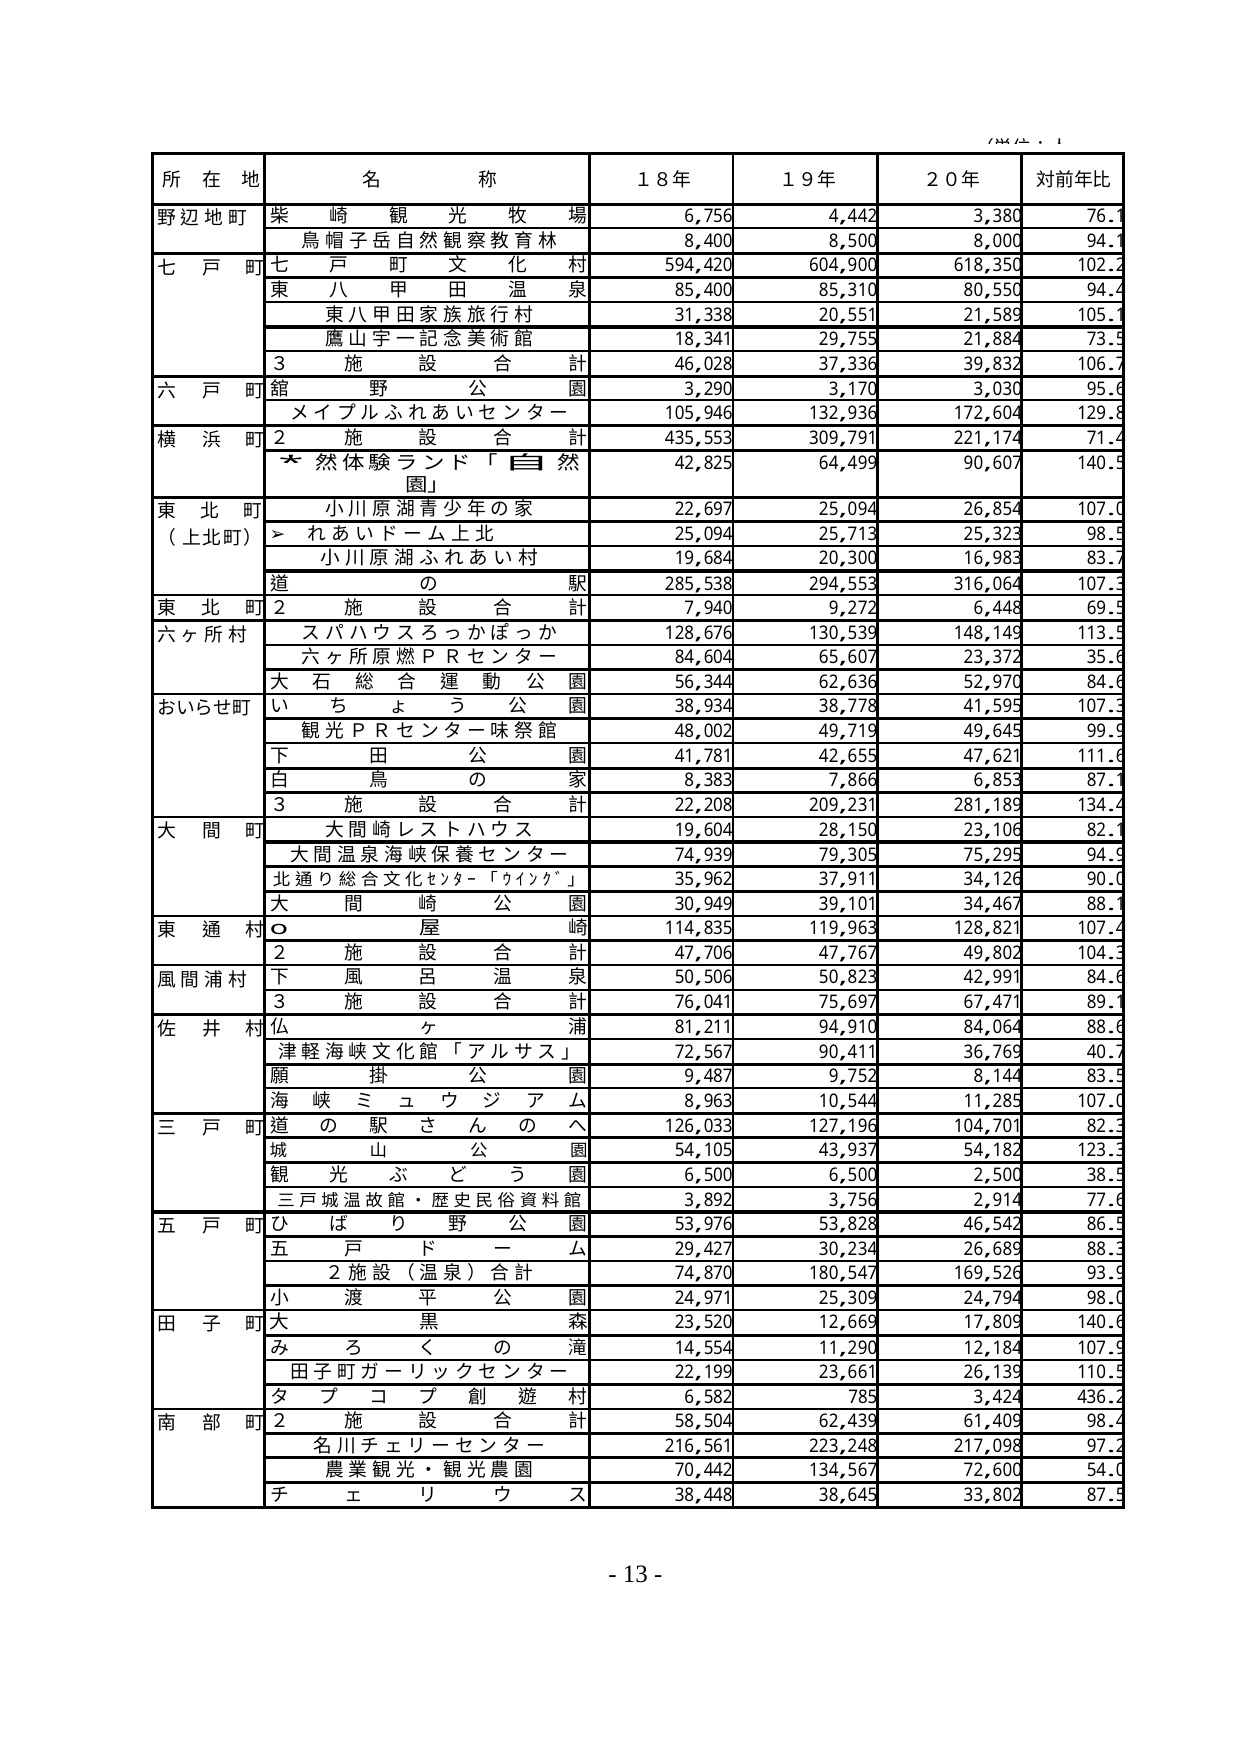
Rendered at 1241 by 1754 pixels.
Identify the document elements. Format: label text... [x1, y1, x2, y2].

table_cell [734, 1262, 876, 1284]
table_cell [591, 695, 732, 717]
table_cell 25,094 [734, 499, 876, 520]
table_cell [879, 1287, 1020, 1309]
table_cell 20,551 [734, 303, 876, 325]
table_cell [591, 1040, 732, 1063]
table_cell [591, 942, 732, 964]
table_cell 七 戸 町 文 化 村 [266, 255, 588, 276]
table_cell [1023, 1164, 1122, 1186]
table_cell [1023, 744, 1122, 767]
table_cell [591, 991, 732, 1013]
table_cell 107.3 [1023, 573, 1122, 594]
table_cell 七 [154, 255, 189, 375]
table_cell 31,338 [591, 303, 732, 325]
table_cell 小 川 原 湖 青 少 年 の 家 [266, 499, 588, 520]
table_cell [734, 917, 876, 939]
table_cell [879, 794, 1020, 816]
table_header 対前年比 [1023, 155, 1122, 202]
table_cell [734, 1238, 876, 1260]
table_cell 294,553 [734, 573, 876, 594]
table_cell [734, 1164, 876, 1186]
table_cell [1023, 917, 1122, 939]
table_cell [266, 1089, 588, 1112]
table_cell 148,149 [879, 622, 1020, 644]
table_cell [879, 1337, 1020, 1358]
table_cell 18,341 [591, 329, 732, 350]
table_cell 横 [154, 427, 189, 496]
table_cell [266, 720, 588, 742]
table_cell 46,028 [591, 352, 732, 375]
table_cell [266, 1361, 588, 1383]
table_cell 3,290 [591, 378, 732, 399]
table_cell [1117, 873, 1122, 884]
table_cell 95.6 [1023, 378, 1122, 399]
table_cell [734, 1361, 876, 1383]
table_cell 604,900 [734, 255, 876, 276]
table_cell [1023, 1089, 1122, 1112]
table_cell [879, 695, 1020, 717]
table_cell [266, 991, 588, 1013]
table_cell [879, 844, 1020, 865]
table_cell 73.5 [1023, 329, 1122, 350]
table_header 在 [190, 155, 228, 202]
table_cell 85,400 [591, 279, 732, 301]
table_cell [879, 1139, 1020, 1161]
table_cell 20,300 [734, 547, 876, 569]
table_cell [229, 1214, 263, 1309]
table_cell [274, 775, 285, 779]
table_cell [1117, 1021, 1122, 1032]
table_cell 39,832 [879, 352, 1020, 375]
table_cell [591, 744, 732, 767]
table_cell 65,607 [734, 646, 876, 668]
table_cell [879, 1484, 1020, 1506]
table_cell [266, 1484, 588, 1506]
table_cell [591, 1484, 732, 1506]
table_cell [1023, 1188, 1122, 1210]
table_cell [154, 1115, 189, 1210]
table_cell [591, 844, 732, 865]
table_cell 浜 [190, 427, 228, 496]
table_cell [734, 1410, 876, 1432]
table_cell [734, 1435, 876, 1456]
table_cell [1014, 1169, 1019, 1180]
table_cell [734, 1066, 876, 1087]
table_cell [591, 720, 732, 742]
table_cell 76.1 [1023, 206, 1122, 227]
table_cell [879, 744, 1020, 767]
table_cell 105,946 [591, 401, 732, 424]
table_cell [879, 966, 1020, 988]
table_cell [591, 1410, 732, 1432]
table_cell 7,940 [591, 596, 732, 619]
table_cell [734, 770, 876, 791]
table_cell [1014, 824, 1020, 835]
table_cell 六 ヶ 所 村 [154, 622, 263, 693]
table_cell 90,607 [879, 452, 1020, 496]
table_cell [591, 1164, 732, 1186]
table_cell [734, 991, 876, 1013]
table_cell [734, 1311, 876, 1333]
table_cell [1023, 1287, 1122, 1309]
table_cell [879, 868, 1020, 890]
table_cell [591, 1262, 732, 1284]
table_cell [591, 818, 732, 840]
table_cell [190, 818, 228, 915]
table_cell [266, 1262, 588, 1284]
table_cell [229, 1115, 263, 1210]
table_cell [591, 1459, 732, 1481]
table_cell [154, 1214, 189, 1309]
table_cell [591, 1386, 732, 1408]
table_cell 172,604 [879, 401, 1020, 424]
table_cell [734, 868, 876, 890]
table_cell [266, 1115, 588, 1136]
table_cell 26,854 [879, 499, 1020, 520]
table_cell 71.4 [1023, 427, 1122, 449]
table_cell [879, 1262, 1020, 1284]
table_cell 町 [229, 255, 263, 375]
table_cell * 然 体 験 ラ ン ド 「 自 然 園」 [266, 452, 588, 496]
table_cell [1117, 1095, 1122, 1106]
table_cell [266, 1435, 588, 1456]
table_cell 柴 崎 観 光 牧 場 [266, 206, 588, 227]
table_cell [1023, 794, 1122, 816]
table_cell 64,499 [734, 452, 876, 496]
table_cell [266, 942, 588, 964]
table_cell 道 の 駅 [266, 573, 588, 594]
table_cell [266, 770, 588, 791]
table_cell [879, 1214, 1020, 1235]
table_cell 105.1 [1023, 303, 1122, 325]
table_cell 8,000 [879, 229, 1020, 252]
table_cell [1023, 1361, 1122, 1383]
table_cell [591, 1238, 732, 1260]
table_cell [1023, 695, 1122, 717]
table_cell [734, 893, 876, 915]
table_cell 98.5 [1023, 523, 1122, 545]
table_cell 21,884 [879, 329, 1020, 350]
table_cell ３ 施 設 合 計 [266, 352, 588, 375]
table_cell 東 [154, 596, 189, 619]
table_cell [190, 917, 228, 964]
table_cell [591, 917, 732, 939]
table_cell 9,272 [734, 596, 876, 619]
table_cell 140.5 [1023, 452, 1122, 496]
table_header 所 [154, 155, 189, 202]
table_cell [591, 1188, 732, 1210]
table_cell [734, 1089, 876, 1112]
table_cell メ イ プ ル ふ れ あ い セ ン タ ー [266, 401, 588, 424]
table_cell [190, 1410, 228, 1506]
table_cell 鷹 山 宇 一 記 念 美 術 館 [266, 329, 588, 350]
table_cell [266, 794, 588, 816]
table_cell 小 川 原 湖 ふ れ あ い 村 [266, 547, 588, 569]
table_cell 56,344 [591, 671, 732, 693]
table_cell 84,604 [591, 646, 732, 668]
table_cell 29,755 [734, 329, 876, 350]
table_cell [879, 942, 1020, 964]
table_cell 94.4 [1023, 279, 1122, 301]
table_cell 鳥 帽 子 岳 自 然 観 察 教 育 林 [266, 229, 588, 252]
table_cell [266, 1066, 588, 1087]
table_cell 132,936 [734, 401, 876, 424]
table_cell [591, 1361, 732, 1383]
table_cell 94.1 [1023, 229, 1122, 252]
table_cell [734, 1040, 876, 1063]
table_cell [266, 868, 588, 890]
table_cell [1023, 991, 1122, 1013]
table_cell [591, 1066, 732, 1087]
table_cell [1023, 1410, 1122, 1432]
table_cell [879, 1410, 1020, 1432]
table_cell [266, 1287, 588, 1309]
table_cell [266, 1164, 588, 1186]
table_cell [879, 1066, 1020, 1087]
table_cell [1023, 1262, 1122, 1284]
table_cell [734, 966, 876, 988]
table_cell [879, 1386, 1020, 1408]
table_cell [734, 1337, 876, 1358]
table_cell 130,539 [734, 622, 876, 644]
table_cell 8,500 [734, 229, 876, 252]
table_header 名 称 [266, 155, 588, 202]
table_cell 35.6 [1023, 646, 1122, 668]
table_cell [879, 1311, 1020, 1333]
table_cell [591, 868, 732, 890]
table_cell 83.7 [1023, 547, 1122, 569]
table_cell 85,310 [734, 279, 876, 301]
table_cell 37,336 [734, 352, 876, 375]
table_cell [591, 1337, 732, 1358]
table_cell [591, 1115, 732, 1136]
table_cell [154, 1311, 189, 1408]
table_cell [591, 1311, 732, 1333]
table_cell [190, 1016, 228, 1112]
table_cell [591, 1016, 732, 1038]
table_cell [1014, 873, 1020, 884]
table_header １８年 [591, 155, 732, 202]
table_cell 25,094 [591, 523, 732, 545]
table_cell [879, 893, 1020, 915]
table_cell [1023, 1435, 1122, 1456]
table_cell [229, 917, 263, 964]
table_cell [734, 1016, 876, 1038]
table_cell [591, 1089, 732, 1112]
table_cell 309,791 [734, 427, 876, 449]
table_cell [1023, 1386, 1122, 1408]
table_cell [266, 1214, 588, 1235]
table_cell 316,064 [879, 573, 1020, 594]
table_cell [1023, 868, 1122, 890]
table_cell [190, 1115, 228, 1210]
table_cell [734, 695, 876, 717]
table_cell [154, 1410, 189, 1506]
table_cell 16,983 [879, 547, 1020, 569]
table_cell 25,323 [879, 523, 1020, 545]
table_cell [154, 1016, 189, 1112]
text - 13 - [77, 1559, 1193, 1587]
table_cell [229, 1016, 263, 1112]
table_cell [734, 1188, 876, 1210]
table_cell 戸 [190, 255, 228, 375]
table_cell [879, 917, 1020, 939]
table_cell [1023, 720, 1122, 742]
table_cell 22,697 [591, 499, 732, 520]
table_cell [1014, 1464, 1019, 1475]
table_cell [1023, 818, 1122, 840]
table_cell ２ 施 設 合 計 [266, 596, 588, 619]
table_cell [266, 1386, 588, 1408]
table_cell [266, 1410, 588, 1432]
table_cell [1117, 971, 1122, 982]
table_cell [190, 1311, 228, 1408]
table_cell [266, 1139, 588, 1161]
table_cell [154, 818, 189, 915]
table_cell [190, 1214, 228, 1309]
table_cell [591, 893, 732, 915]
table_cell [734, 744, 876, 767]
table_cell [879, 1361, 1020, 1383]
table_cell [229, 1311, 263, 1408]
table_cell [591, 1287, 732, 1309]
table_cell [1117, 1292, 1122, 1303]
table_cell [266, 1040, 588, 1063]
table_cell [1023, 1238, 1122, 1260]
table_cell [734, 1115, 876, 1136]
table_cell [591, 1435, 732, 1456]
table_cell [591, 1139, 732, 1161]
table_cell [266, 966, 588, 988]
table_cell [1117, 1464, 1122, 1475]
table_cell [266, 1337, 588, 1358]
table_cell 106.7 [1023, 352, 1122, 375]
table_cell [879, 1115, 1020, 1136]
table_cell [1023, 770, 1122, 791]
table_cell 129.8 [1023, 401, 1122, 424]
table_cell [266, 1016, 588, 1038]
table_cell 52,970 [879, 671, 1020, 693]
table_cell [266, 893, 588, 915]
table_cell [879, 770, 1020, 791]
table_cell おいらせ町 [154, 695, 263, 816]
table_cell 6,448 [879, 596, 1020, 619]
table_header ２０年 [879, 155, 1020, 202]
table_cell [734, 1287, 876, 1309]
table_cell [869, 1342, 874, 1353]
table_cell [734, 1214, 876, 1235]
table_cell 594,420 [591, 255, 732, 276]
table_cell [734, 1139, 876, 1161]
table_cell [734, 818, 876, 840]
table_cell 8,400 [591, 229, 732, 252]
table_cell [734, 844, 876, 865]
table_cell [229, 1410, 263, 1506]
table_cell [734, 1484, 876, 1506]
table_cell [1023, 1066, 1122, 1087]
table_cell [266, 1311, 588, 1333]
table_cell 町 [229, 596, 263, 619]
table_cell 六 [154, 378, 189, 424]
table_cell 102.2 [1023, 255, 1122, 276]
table_cell 21,589 [879, 303, 1020, 325]
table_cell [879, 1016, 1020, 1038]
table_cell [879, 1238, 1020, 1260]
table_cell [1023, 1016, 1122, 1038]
table_cell 3,380 [879, 206, 1020, 227]
table_cell 北 [190, 596, 228, 619]
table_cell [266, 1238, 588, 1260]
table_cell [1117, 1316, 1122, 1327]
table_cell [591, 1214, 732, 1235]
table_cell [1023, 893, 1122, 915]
table_cell 84.6 [1023, 671, 1122, 693]
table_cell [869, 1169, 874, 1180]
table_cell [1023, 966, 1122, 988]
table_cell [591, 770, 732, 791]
table_cell 618,350 [879, 255, 1020, 276]
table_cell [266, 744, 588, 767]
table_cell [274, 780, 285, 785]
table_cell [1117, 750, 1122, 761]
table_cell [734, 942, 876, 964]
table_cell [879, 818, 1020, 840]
table_cell 62,636 [734, 671, 876, 693]
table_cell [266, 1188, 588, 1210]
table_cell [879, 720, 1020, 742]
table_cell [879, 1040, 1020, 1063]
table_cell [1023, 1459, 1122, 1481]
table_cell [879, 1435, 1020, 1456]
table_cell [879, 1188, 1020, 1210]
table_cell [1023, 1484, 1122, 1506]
table_cell 大 石 総 合 運 動 公 園 [266, 671, 588, 693]
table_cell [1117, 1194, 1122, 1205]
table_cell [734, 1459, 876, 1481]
table_cell 6,756 [591, 206, 732, 227]
table_cell 戸 [190, 378, 228, 424]
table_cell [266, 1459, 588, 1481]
table_cell 4,442 [734, 206, 876, 227]
table_cell 町 [229, 378, 263, 424]
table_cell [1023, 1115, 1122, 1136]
table_cell 42,825 [591, 452, 732, 496]
table_cell れ あ い ド ー ム 上 北 [266, 523, 588, 545]
table_cell 六 ヶ 所 原 燃 Ｐ Ｒ セ ン タ ー [266, 646, 588, 668]
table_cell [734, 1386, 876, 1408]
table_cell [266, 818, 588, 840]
table_cell 128,676 [591, 622, 732, 644]
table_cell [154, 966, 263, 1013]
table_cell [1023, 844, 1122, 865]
table_cell 221,174 [879, 427, 1020, 449]
table_cell 3,030 [879, 378, 1020, 399]
table_cell 285,538 [591, 573, 732, 594]
table_header １９年 [734, 155, 876, 202]
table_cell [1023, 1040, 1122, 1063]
table_cell 435,553 [591, 427, 732, 449]
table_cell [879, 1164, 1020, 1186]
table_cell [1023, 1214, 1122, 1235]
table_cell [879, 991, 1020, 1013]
table_cell 113.5 [1023, 622, 1122, 644]
table_cell 19,684 [591, 547, 732, 569]
table_cell 野 辺 地 町 [154, 206, 263, 252]
table_cell 東 八 甲 田 温 泉 [266, 279, 588, 301]
table_cell 23,372 [879, 646, 1020, 668]
table_cell 80,550 [879, 279, 1020, 301]
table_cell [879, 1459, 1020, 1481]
table_cell 3,170 [734, 378, 876, 399]
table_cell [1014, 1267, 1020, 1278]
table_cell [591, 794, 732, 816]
table_header 地 [229, 155, 263, 202]
table_cell 東 八 甲 田 家 族 旅 行 村 [266, 303, 588, 325]
table_cell 東 北 町 （ 上北町） [154, 499, 263, 594]
table_cell ス パ ハ ウ ス ろ っ か ぽ っ か [266, 622, 588, 644]
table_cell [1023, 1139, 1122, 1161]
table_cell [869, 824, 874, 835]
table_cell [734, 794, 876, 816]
table_cell 舘 野 公 園 [266, 378, 588, 399]
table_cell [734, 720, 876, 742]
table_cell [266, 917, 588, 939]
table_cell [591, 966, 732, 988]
table_cell ２ 施 設 合 計 [266, 427, 588, 449]
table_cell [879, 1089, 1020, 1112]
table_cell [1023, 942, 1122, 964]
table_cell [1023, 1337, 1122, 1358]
table_cell 69.5 [1023, 596, 1122, 619]
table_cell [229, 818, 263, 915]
table_cell 町 [229, 427, 263, 496]
table_cell 25,713 [734, 523, 876, 545]
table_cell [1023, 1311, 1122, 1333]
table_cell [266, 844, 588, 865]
table_cell 107.0 [1023, 499, 1122, 520]
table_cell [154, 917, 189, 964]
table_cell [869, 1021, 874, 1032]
table_cell い ち ょ う 公 園 [266, 695, 588, 717]
